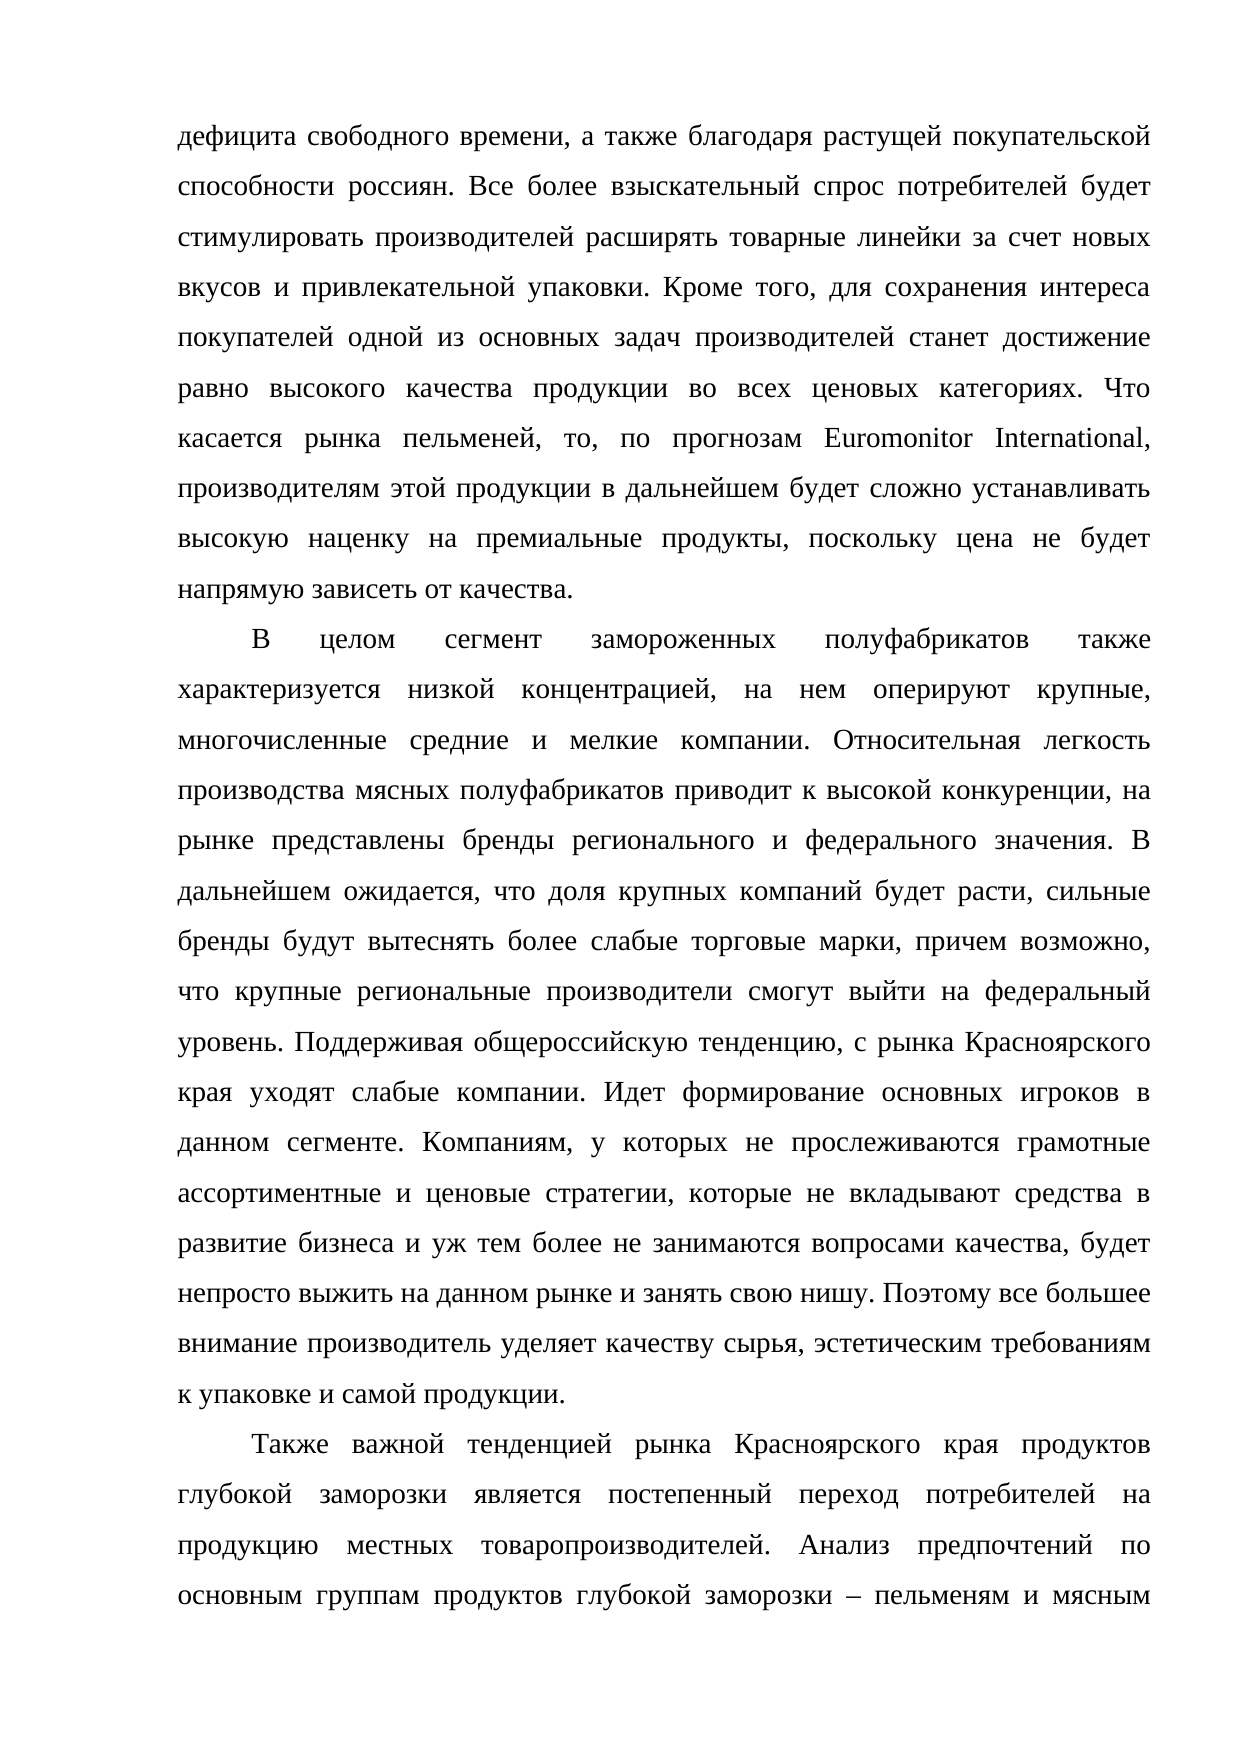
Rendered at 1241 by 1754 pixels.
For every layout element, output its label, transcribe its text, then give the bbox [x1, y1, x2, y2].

text В целом сегмент замороженных полуфабрикатов также характеризуется низкой концентрацией, на нем оперируют крупные, многочисленные средние и мелкие компании. Относительная легкость производства мясных полуфабрикатов приводит к высокой конкуренции, на рынке представлены бренды регионального и федерального значения. В дальнейшем ожидается, что доля крупных компаний будет расти, сильные бренды будут вытеснять более слабые торговые марки, причем возможно, что крупные региональные производители смогут выйти на федеральный уровень. Поддерживая общероссийскую тенденцию, с рынка Красноярского края уходят слабые компании. Идет формирование основных игроков в данном сегменте. Компаниям, у которых не прослеживаются грамотные ассортиментные и ценовые стратегии, которые не вкладывают средства в развитие бизнеса и уж тем более не занимаются вопросами качества, будет непросто выжить на данном рынке и занять свою нишу. Поэтому все большее внимание производитель уделяет качеству сырья, эстетическим требованиям к упаковке и самой продукции. [177, 621, 1152, 1409]
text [177, 1426, 1152, 1611]
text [177, 118, 1152, 604]
